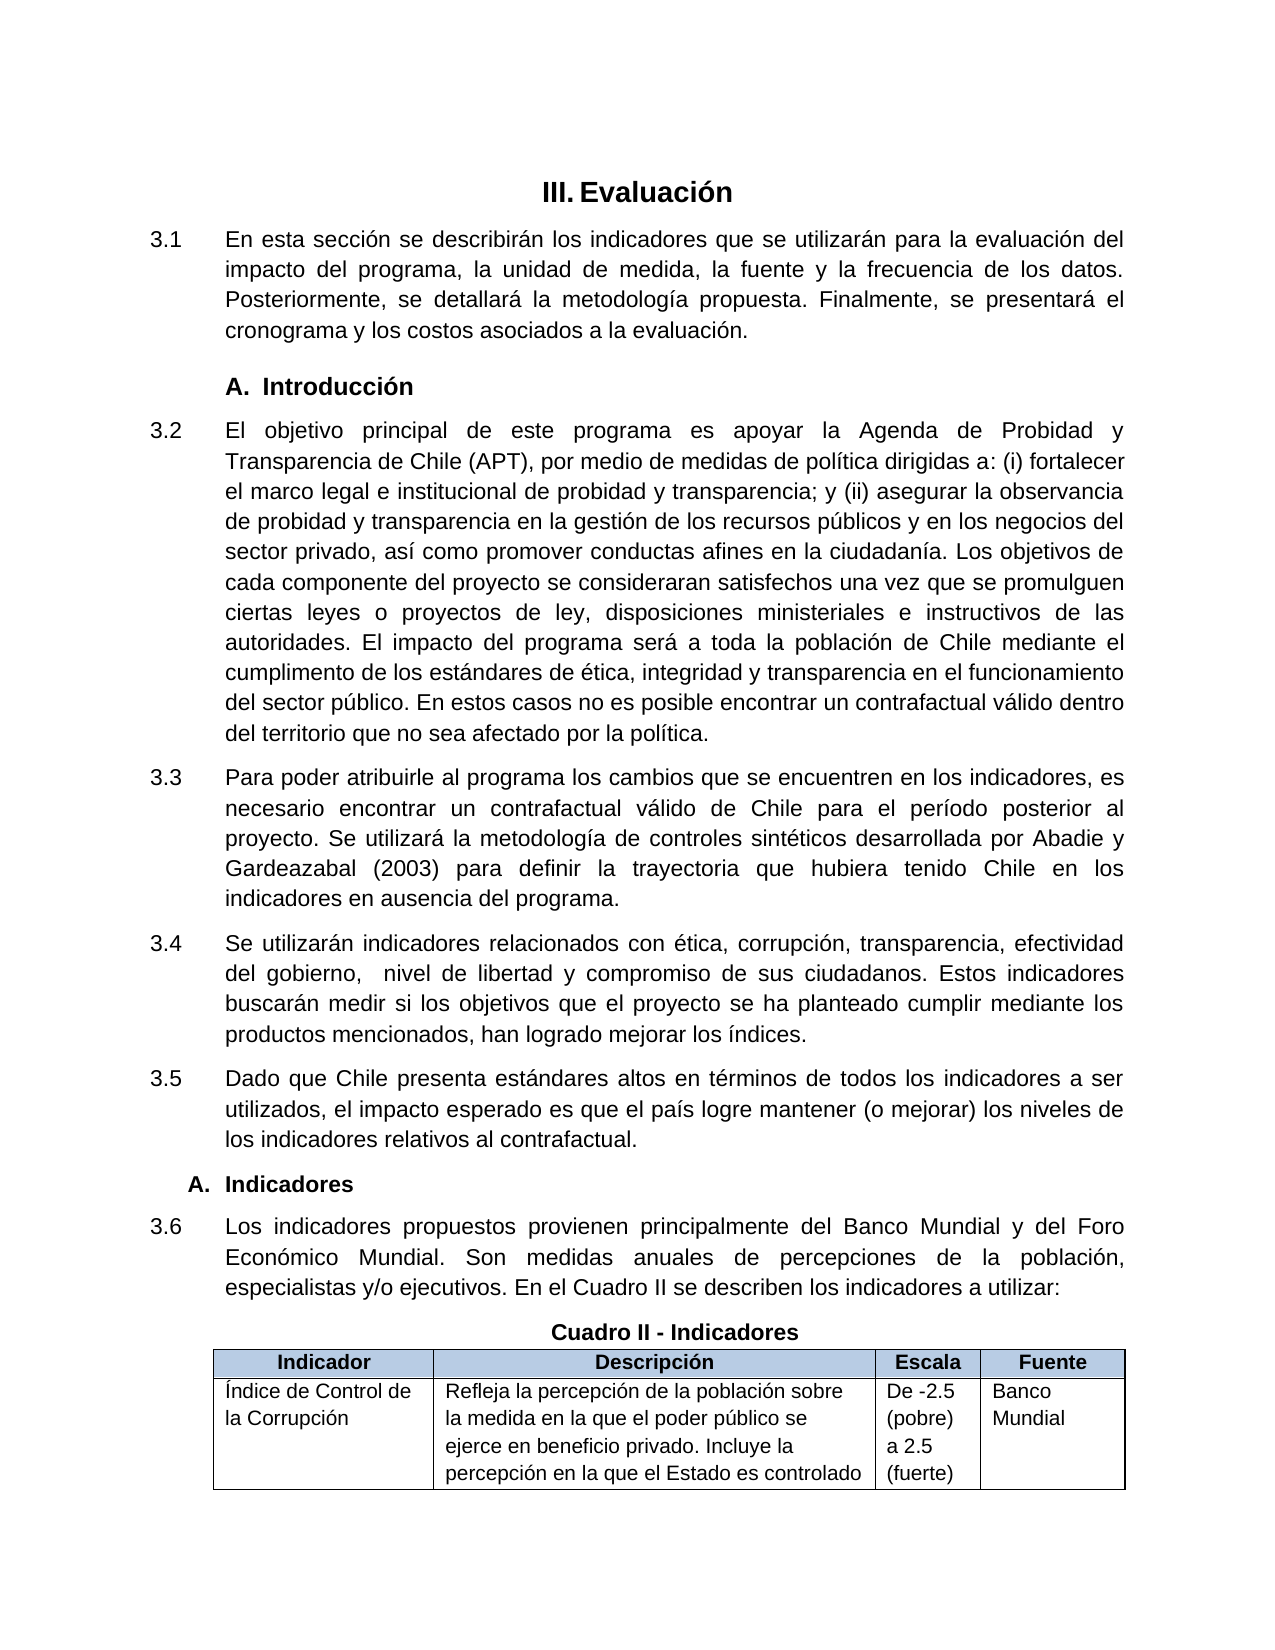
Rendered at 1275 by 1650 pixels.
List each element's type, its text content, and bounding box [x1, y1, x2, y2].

list Dado que Chile presenta estándares altos en términos de todos los indicadores a ser utilizados, el impacto esperado es que el país logre mantener (o mejorar) los niveles de los indicadores relativos al contrafactual. [150, 1065, 1125, 1152]
list Para poder atribuirle al programa los cambios que se encuentren en los indicadores, es necesario encontrar un contrafactual válido de Chile para el período posterior al proyecto. Se utilizará la metodología de controles sintéticos desarrollada por Abadie y Gardeazabal (2003) para definir la trayectoria que hubiera tenido Chile en los indicadores en ausencia del programa. [150, 764, 1125, 911]
table_cell De -2.5 (pobre) a 2.5 (fuerte) [876, 1379, 980, 1489]
table_cell Banco Mundial [981, 1379, 1124, 1489]
table_header Fuente [981, 1350, 1124, 1377]
list Cuadro II - Indicadores [225, 1318, 1125, 1345]
table_header Indicador [214, 1350, 433, 1377]
table_cell Índice de Control de la Corrupción [214, 1379, 433, 1489]
list Se utilizarán indicadores relacionados con ética, corrupción, transparencia, efectividad del gobierno, nivel de libertad y compromiso de sus ciudadanos. Estos indicadores buscarán medir si los objetivos que el proyecto se ha planteado cumplir mediante los productos mencionados, han logrado mejorar los índices. [150, 930, 1125, 1047]
table_header Escala [876, 1350, 980, 1377]
list En esta sección se describirán los indicadores que se utilizarán para la evaluación del impacto del programa, la unidad de medida, la fuente y la frecuencia de los datos. Posteriormente, se detallará la metodología propuesta. Finalmente, se presentará el cronograma y los costos asociados a la evaluación. [150, 226, 1125, 343]
subtitle Indicadores [187, 1171, 1125, 1197]
table_header Descripción [434, 1350, 875, 1377]
subtitle Evaluación [150, 175, 1125, 208]
subtitle Introducción [225, 372, 1125, 401]
list Los indicadores propuestos provienen principalmente del Banco Mundial y del Foro Económico Mundial. Son medidas anuales de percepciones de la población, especialistas y/o ejecutivos. En el Cuadro II se describen los indicadores a utilizar: [150, 1213, 1125, 1300]
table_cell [434, 1379, 875, 1489]
list El objetivo principal de este programa es apoyar la Agenda de Probidad y Transparencia de Chile (APT), por medio de medidas de política dirigidas a: (i) fortalecer el marco legal e institucional de probidad y transparencia; y (ii) asegurar la observancia de probidad y transparencia en la gestión de los recursos públicos y en los negocios del sector privado, así como promover conductas afines en la ciudadanía. Los objetivos de cada componente del proyecto se consideraran satisfechos una vez que se promulguen ciertas leyes o proyectos de ley, disposiciones ministeriales e instructivos de las autoridades. El impacto del programa será a toda la población de Chile mediante el cumplimento de los estándares de ética, integridad y transparencia en el funcionamiento del sector público. En estos casos no es posible encontrar un contrafactual válido dentro del territorio que no sea afectado por la política. [150, 417, 1125, 746]
